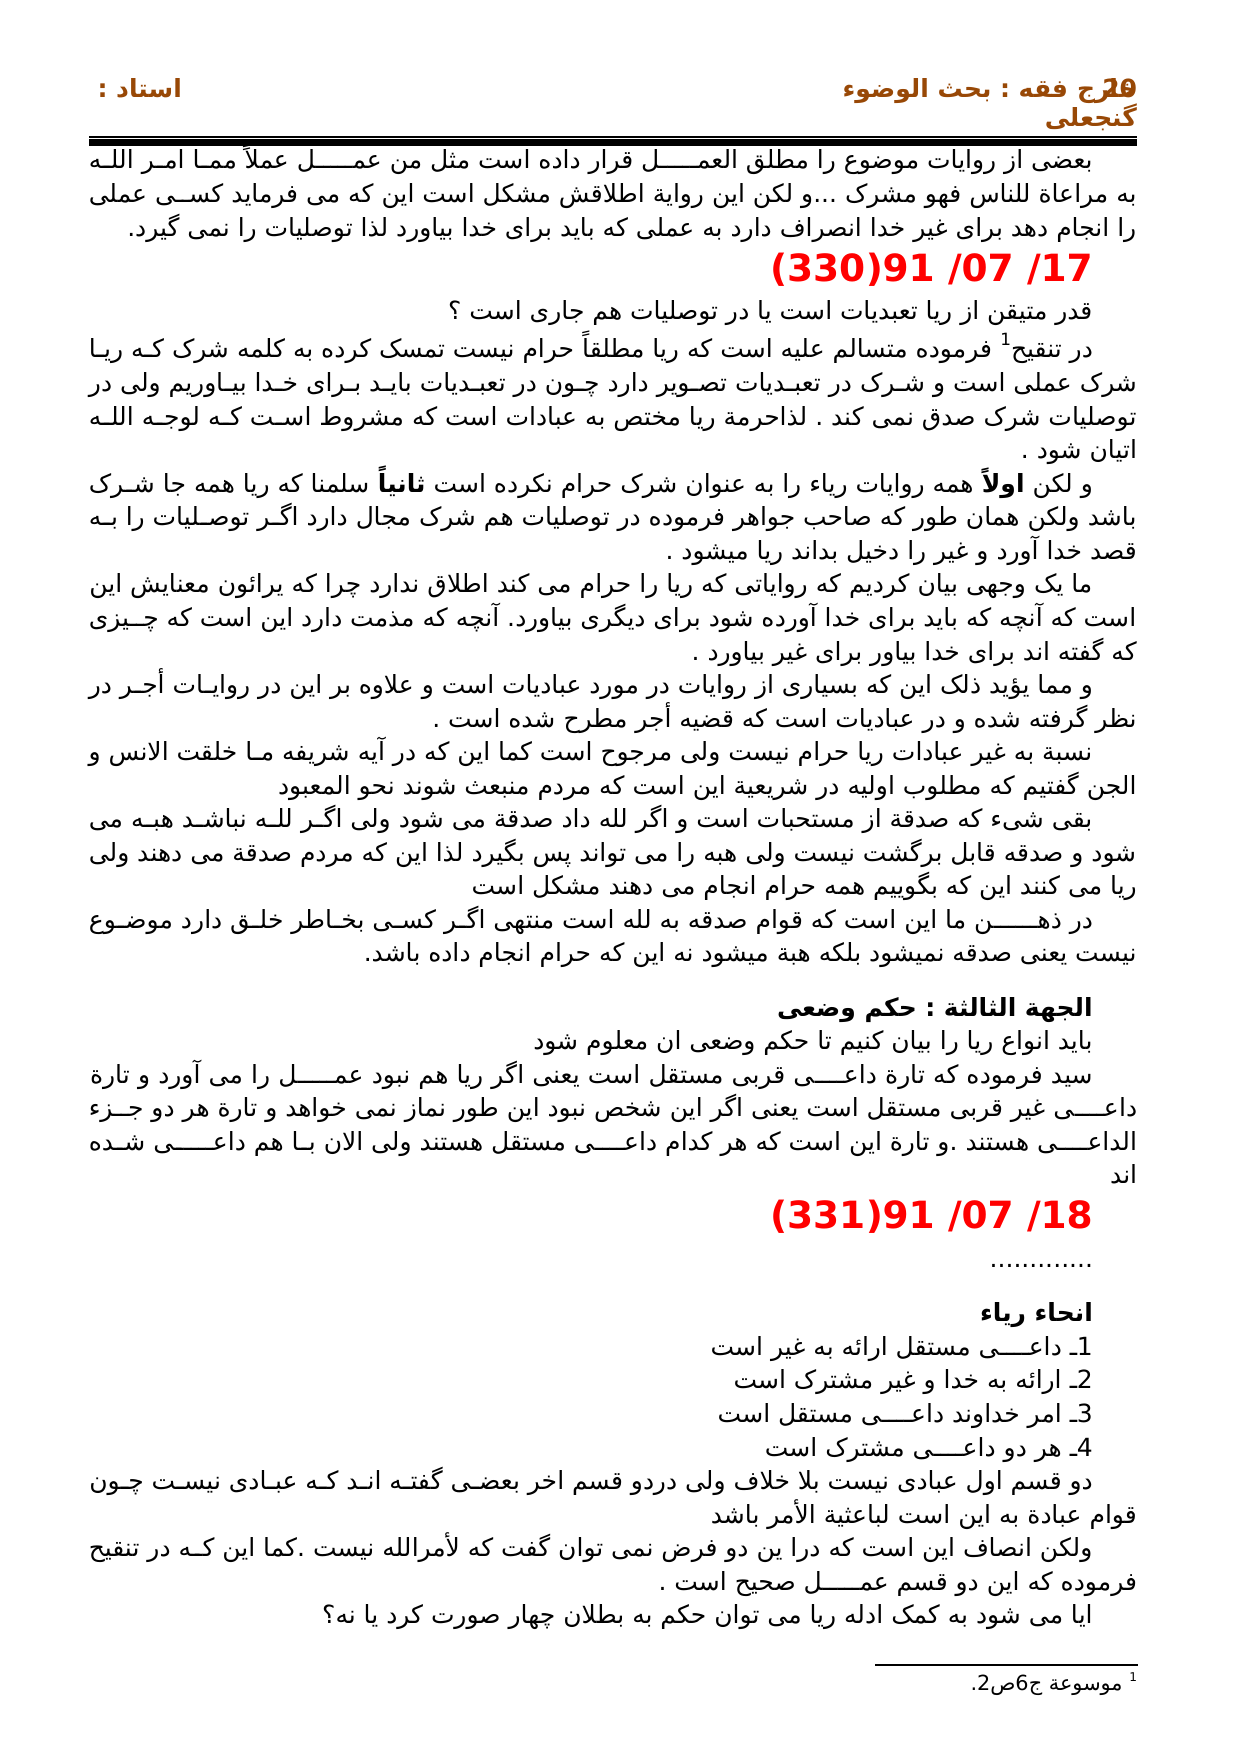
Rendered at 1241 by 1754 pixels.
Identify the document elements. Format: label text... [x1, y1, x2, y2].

text در تنقیح فرموده متسالم علیه است که ریا مطلقاً حرام نیست تمسک کرده به کلمه شرک که ریا شرک عملی است و شرک در تعبدیات تصویر دارد چون در تعبدیات باید برای خدا بیاوریم ولی در توصلیات شرک صدق نمی کند . لذاحرمة ریا مختص به عبادات است که مشروط است که لوجه الله اتیان شود . [89, 330, 1137, 464]
text ولکن انصاف این است که درا ین دو فرض نمی توان گفت که لأمرالله نیست .کما این که در تنقیح فرموده که این دو قسم عمـــــل صحیح است . [89, 1533, 1137, 1596]
text باید انواع ریا را بیان کنیم تا حکم وضعی ان معلوم شود [89, 1026, 1137, 1056]
text 4ـ هر دو داعــــی مشترک است [89, 1433, 1137, 1462]
text 18/ 07/ 91(331) [89, 1194, 1137, 1238]
text 1ـ داعــــی مستقل ارائه به غیر است [89, 1332, 1137, 1361]
text 3ـ امر خداوند داعــــی مستقل است [89, 1399, 1137, 1428]
text ایا می شود به کمک ادله ریا می توان حکم به بطلان چهار صورت کرد یا نه؟ [89, 1601, 1137, 1630]
text بعضی از روایات موضوع را مطلق العمـــــل قرار داده است مثل من عمـــــل عملاً مما امر الله به مراعاة للناس فهو مشرک ...و لکن این روایة اطلاقش مشکل است این که می فرماید کسی عملی را انجام دهد برای غیر خدا انصراف دارد به عملی که باید برای خدا بیاورد لذا توصلیات را نمی گیرد. [89, 146, 1137, 242]
text 2ـ ارائه به خدا و غیر مشترک است [89, 1366, 1137, 1395]
text انحاء ریاء [89, 1299, 1137, 1328]
text و لکن اولاً همه روایات ریاء را به عنوان شرک حرام نکرده است ثانیاً سلمنا که ریا همه جا شرک باشد ولکن همان طور که صاحب جواهر فرموده در توصلیات هم شرک مجال دارد اگر توصلیات را به قصد خدا آورد و غیر را دخیل بداند ریا میشود . [89, 469, 1137, 565]
text دو قسم اول عبادی نیست بلا خلاف ولی دردو قسم اخر بعضی گفته اند که عبادی نیست چون قوام عبادة به این است لباعثیة الأمر باشد [89, 1466, 1137, 1529]
text 17/ 07/ 91(330) [89, 246, 1137, 290]
text سید فرموده که تارة داعــــی قربی مستقل است یعنی اگر ریا هم نبود عمـــــل را می آورد و تارة داعــــی غیر قربی مستقل است یعنی اگر این شخص نبود این طور نماز نمی خواهد و تارة هر دو جزء الداعــــی هستند .و تارة این است که هر کدام داعــــی مستقل هستند ولی الان با هم داعــــی شده اند [89, 1060, 1137, 1190]
text در ذهــــــن ما این است که قوام صدقه به لله است منتهی اگر کسی بخاطر خلق دارد موضوع نیست یعنی صدقه نمیشود بلکه هبة میشود نه این که حرام انجام داده باشد. [89, 905, 1137, 968]
text الجهة الثالثة : حکم وضعی [89, 993, 1137, 1022]
text ............. [89, 1244, 1137, 1273]
text قدر متیقن از ریا تعبدیات است یا در توصلیات هم جاری است ؟ [89, 296, 1137, 326]
text نسبة به غیر عبادات ریا حرام نیست ولی مرجوح است کما این که در آیه شریفه ما خلقت الانس و الجن گفتیم که مطلوب اولیه در شریعیة این است که مردم منبعث شوند نحو المعبود [89, 737, 1137, 800]
text و مما یؤید ذلک این که بسیاری از روایات در مورد عبادیات است و علاوه بر این در روایات أجر در نظر گرفته شده و در عبادیات است که قضیه أجر مطرح شده است . [89, 670, 1137, 733]
text ما یک وجهی بیان کردیم که روایاتی که ریا را حرام می کند اطلاق ندارد چرا که یرائون معنایش این است که آنچه که باید برای خدا آورده شود برای دیگری بیاورد. آنچه که مذمت دارد این است که چیزی که گفته اند برای خدا بیاور برای غیر بیاورد . [89, 569, 1137, 666]
text بقی شیء که صدقة از مستحبات است و اگر لله داد صدقة می شود ولی اگر لله نباشد هبه می شود و صدقه قابل برگشت نیست ولی هبه را می تواند پس بگیرد لذا این که مردم صدقة می دهند ولی ریا می کنند این که بگوییم همه حرام انجام می دهند مشکل است [89, 804, 1137, 901]
